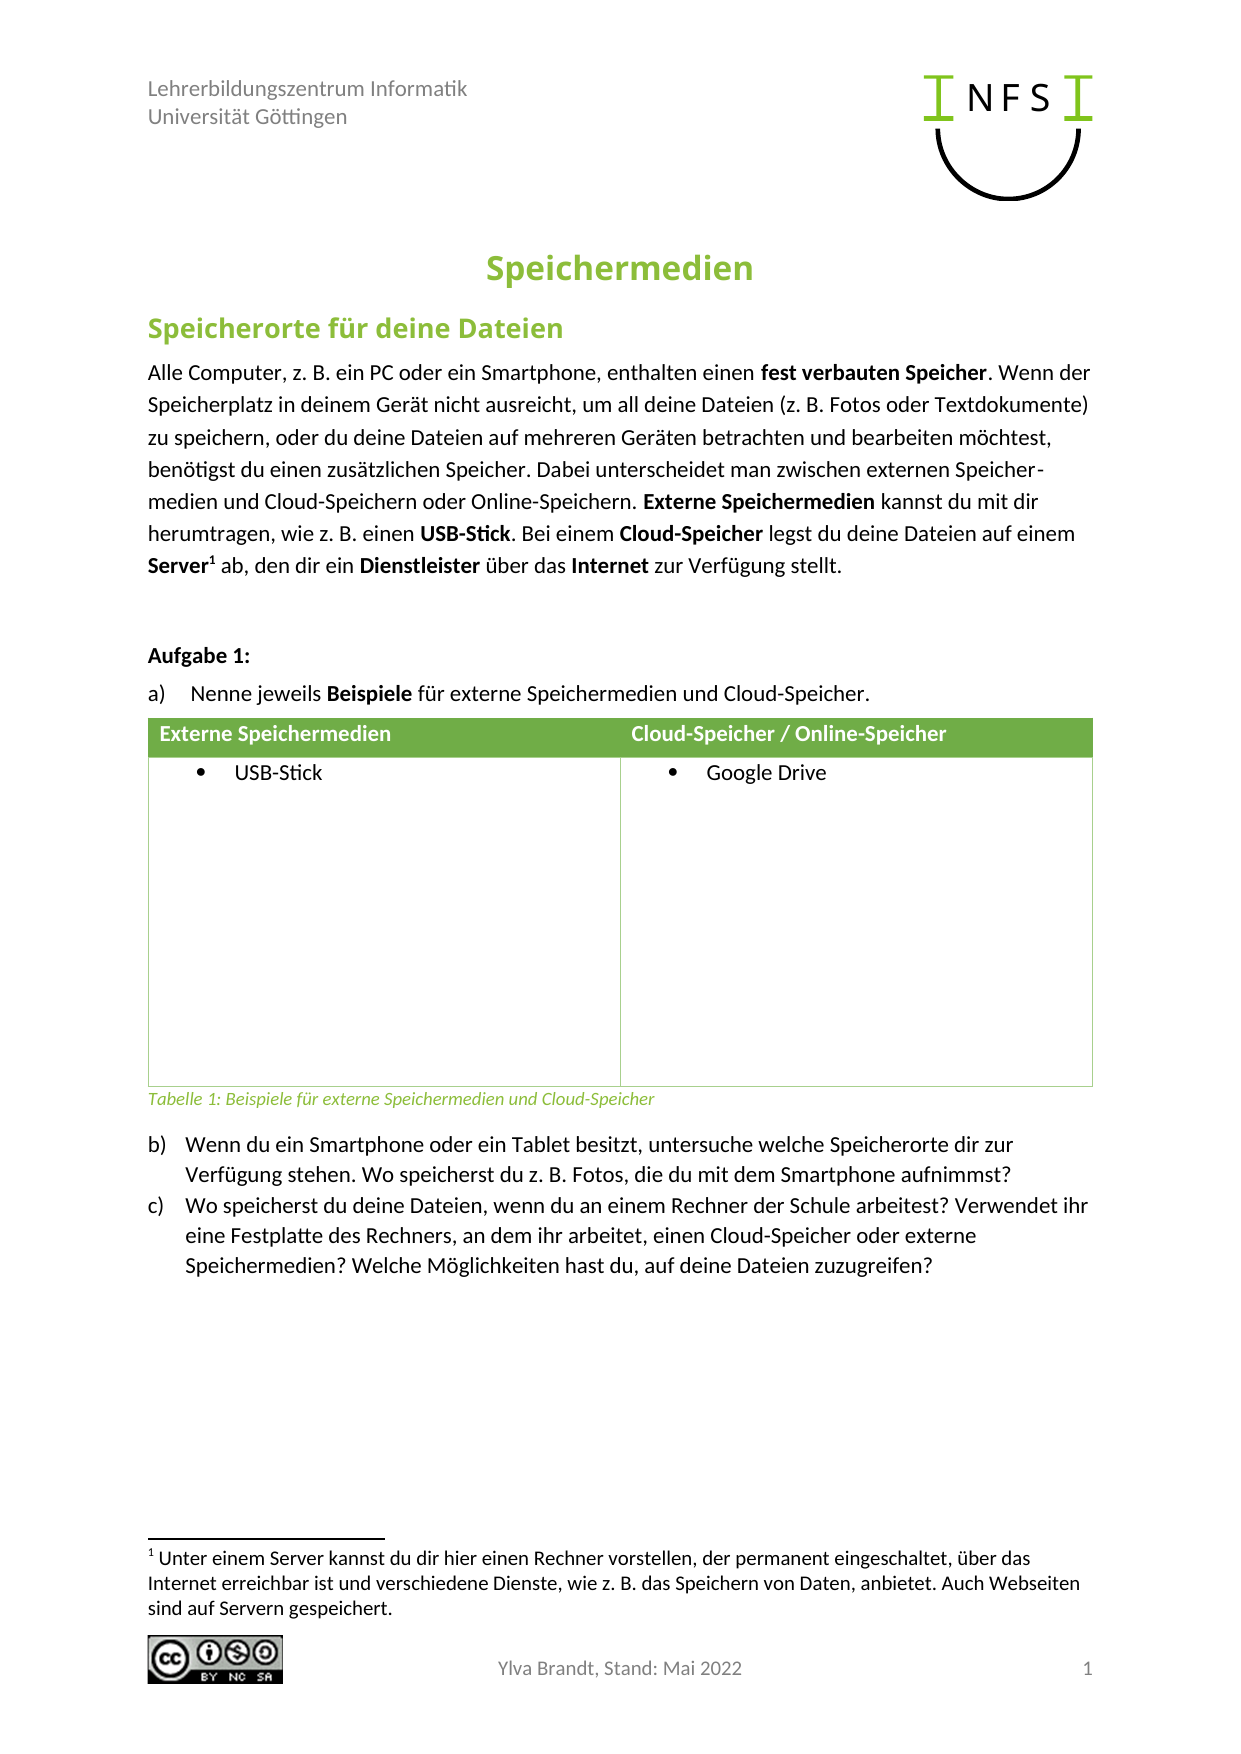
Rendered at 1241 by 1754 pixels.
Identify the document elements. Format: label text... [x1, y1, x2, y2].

text Aufgabe 1: [148, 641, 1093, 669]
list Wenn du ein Smartphone oder ein Tablet besitzt, untersuche welche Speicherorte dir zur Verfügung stehen. Wo speicherst du z. B. Fotos, die du mit dem Smartphone aufnimmst? [148, 1130, 1093, 1189]
picture [147, 1635, 283, 1684]
table_cell Google Drive [621, 758, 1092, 1086]
subtitle Speicherorte für deine Dateien [148, 309, 1093, 346]
text Alle Computer, z. B. ein PC oder ein Smartphone, enthalten einen fest verbauten Speicher. Wenn der Speicherplatz in deinem Gerät nicht ausreicht, um all deine Dateien (z. B. Fotos oder Textdokumente) zu speichern, oder du deine Dateien auf mehreren Geräten betrachten und bearbeiten möchtest, benötigst du einen zusätzlichen Speicher. Dabei unterscheidet man zwischen externen Speichermedien und Cloud-Speichern oder Online-Speichern. Externe Speichermedien kannst du mit dir herumtragen, wie z. B. einen USB-Stick. Bei einem Cloud-Speicher legst du deine Dateien auf einem Server ab, den dir ein Dienstleister über das Internet zur Verfügung stellt. [148, 358, 1093, 579]
list Wo speicherst du deine Dateien, wenn du an einem Rechner der Schule arbeitest? Verwendet ihr eine Festplatte des Rechners, an dem ihr arbeitet, einen Cloud-Speicher oder externe Speichermedien? Welche Möglichkeiten hast du, auf deine Dateien zuzugreifen? [148, 1191, 1093, 1279]
list Nenne jeweils Beispiele für externe Speichermedien und Cloud-Speicher. [148, 679, 1093, 707]
table_header Cloud-Speicher / Online-Speicher [621, 719, 1092, 757]
table_header Externe Speichermedien [149, 719, 620, 757]
table_cell USB-Stick [149, 758, 620, 1086]
subtitle Speichermedien [148, 245, 1093, 290]
